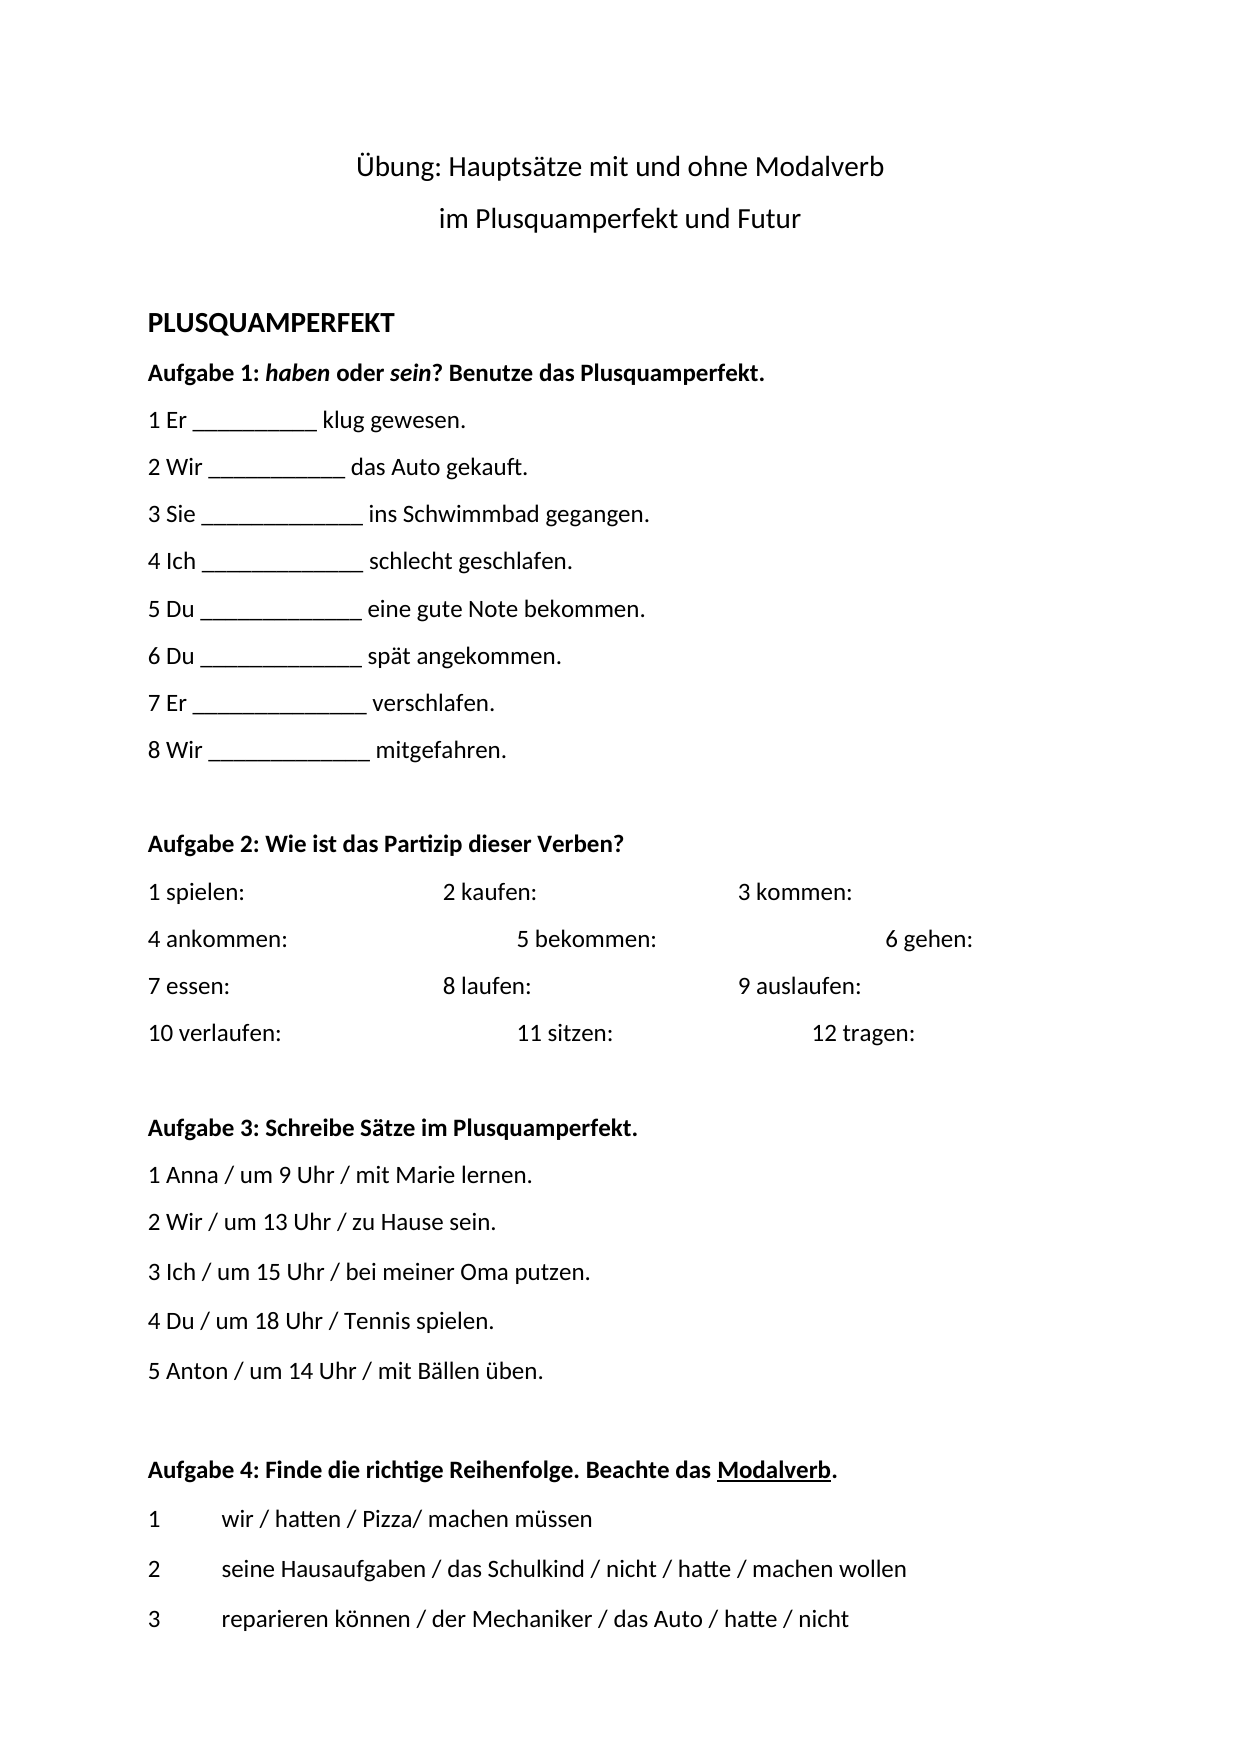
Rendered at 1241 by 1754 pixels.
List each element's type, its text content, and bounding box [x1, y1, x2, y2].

text 5 Du _____________ eine gute Note bekommen. [148, 593, 1093, 623]
text Aufgabe 3: Schreibe Sätze im Plusquamperfekt. [148, 1112, 1093, 1142]
text Aufgabe 1: haben oder sein? Benutze das Plusquamperfekt. [148, 357, 1093, 387]
text 10 verlaufen: 11 sitzen: 12 tragen: [148, 1017, 1093, 1048]
text Aufgabe 2: Wie ist das Partizip dieser Verben? [148, 829, 1093, 859]
text im Plusquamperfekt und Futur [148, 200, 1093, 236]
text 2 seine Hausaufgaben / das Schulkind / nicht / hatte / machen wollen [148, 1553, 1093, 1584]
text 3 Ich / um 15 Uhr / bei meiner Oma putzen. [148, 1256, 1093, 1286]
text 1 Anna / um 9 Uhr / mit Marie lernen. [148, 1159, 1093, 1189]
text 4 Du / um 18 Uhr / Tennis spielen. [148, 1305, 1093, 1336]
text 7 Er ______________ verschlafen. [148, 687, 1093, 718]
text Aufgabe 4: Finde die richtige Reihenfolge. Beachte das Modalverb. [148, 1454, 1093, 1484]
text 1 spielen: 2 kaufen: 3 kommen: [148, 876, 1093, 906]
text 1 Er __________ klug gewesen. [148, 404, 1093, 434]
text 8 Wir _____________ mitgefahren. [148, 734, 1093, 765]
text 2 Wir ___________ das Auto gekauft. [148, 451, 1093, 482]
text 4 ankommen: 5 bekommen: 6 gehen: [148, 923, 1093, 953]
text 3 reparieren können / der Mechaniker / das Auto / hatte / nicht [148, 1603, 1093, 1633]
text Übung: Hauptsätze mit und ohne Modalverb [148, 148, 1093, 183]
text 7 essen: 8 laufen: 9 auslaufen: [148, 970, 1093, 1001]
text 1 wir / hatten / Pizza/ machen müssen [148, 1504, 1093, 1534]
text 2 Wir / um 13 Uhr / zu Hause sein. [148, 1206, 1093, 1237]
text PLUSQUAMPERFEKT [148, 304, 1093, 340]
text 6 Du _____________ spät angekommen. [148, 640, 1093, 670]
text 5 Anton / um 14 Uhr / mit Bällen üben. [148, 1355, 1093, 1385]
text 4 Ich _____________ schlecht geschlafen. [148, 546, 1093, 576]
text 3 Sie _____________ ins Schwimmbad gegangen. [148, 498, 1093, 529]
